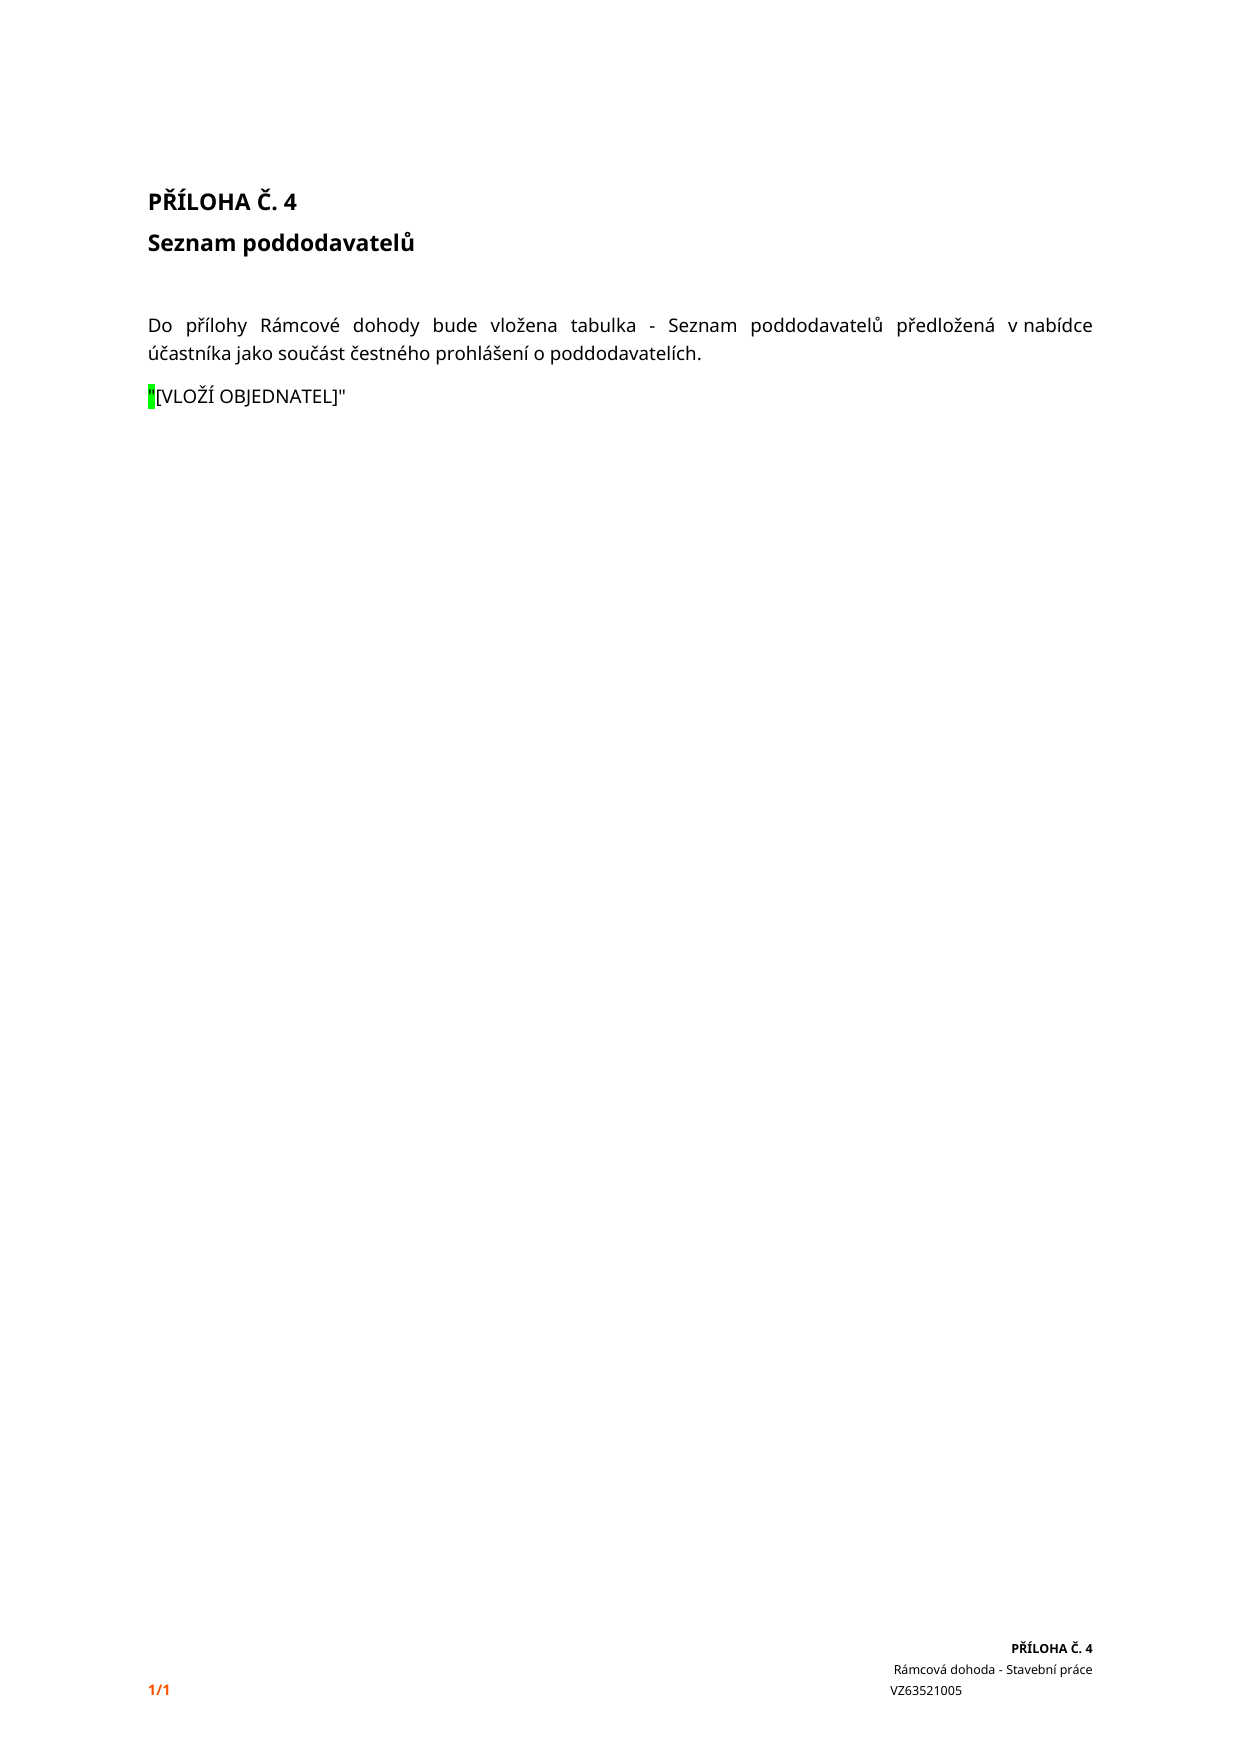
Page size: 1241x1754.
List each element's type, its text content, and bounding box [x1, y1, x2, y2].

text Příloha č. 4 [148, 187, 1093, 216]
text Do přílohy Rámcové dohody bude vložena tabulka - Seznam poddodavatelů předložená v nabídce účastníka jako součást čestného prohlášení o poddodavatelích. [148, 312, 1093, 365]
text Seznam poddodavatelů [148, 228, 1093, 258]
